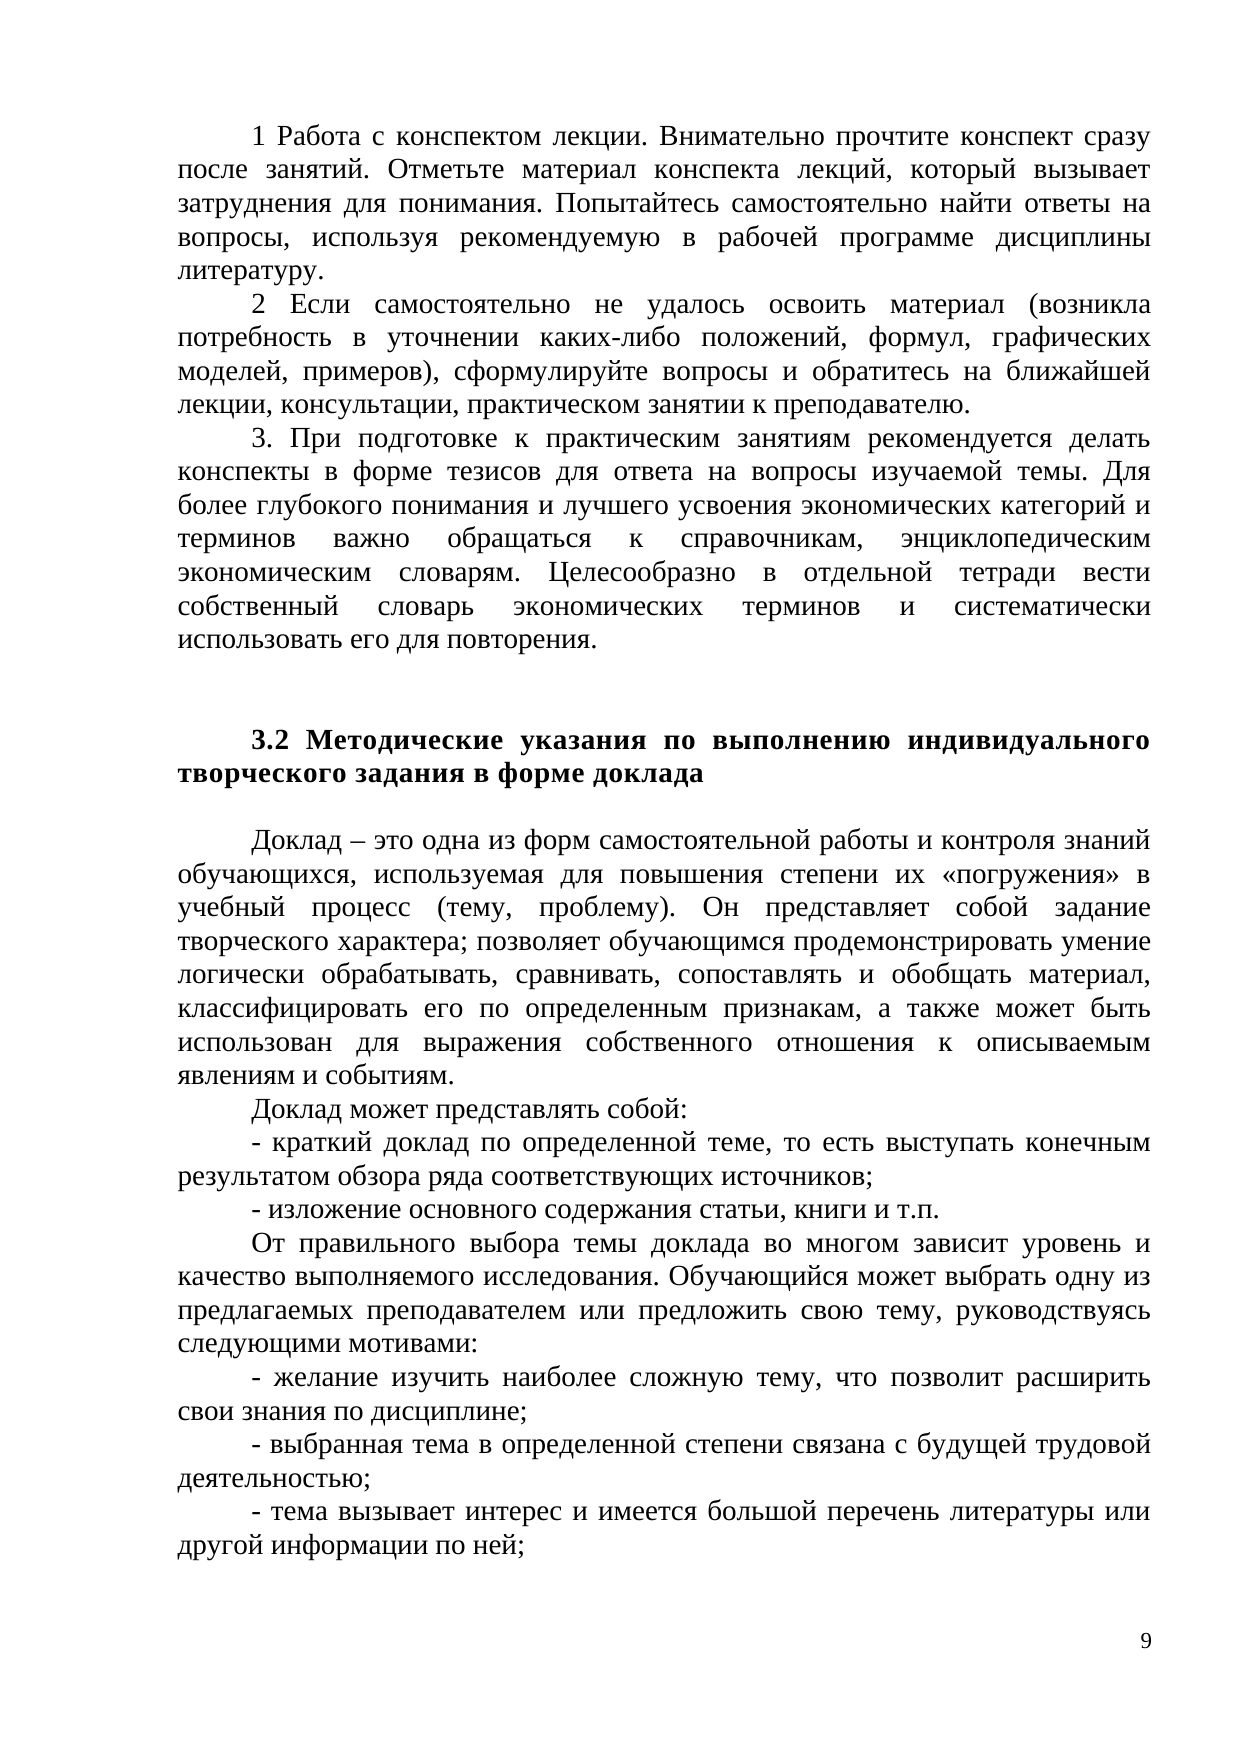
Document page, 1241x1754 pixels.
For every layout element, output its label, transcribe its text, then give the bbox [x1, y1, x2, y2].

text От правильного выбора темы доклада во многом зависит уровень и качество выполняемого исследования. Обучающийся может выбрать одну из предлагаемых преподавателем или предложить свою тему, руководствуясь следующими мотивами: [177, 1225, 1152, 1359]
text 3.2 Методические указания по выполнению индивидуального творческого задания в форме доклада [177, 722, 1152, 789]
text - желание изучить наиболее сложную тему, что позволит расширить свои знания по дисциплине; [177, 1359, 1152, 1426]
text 1 Работа с конспектом лекции. Внимательно прочтите конспект сразу после занятий. Отметьте материал конспекта лекций, который вызывает затруднения для понимания. Попытайтесь самостоятельно найти ответы на вопросы, используя рекомендуемую в рабочей программе дисциплины литературу. [177, 118, 1152, 286]
text 2 Если самостоятельно не удалось освоить материал (возникла потребность в уточнении каких-либо положений, формул, графических моделей, примеров), сформулируйте вопросы и обратитесь на ближайшей лекции, консультации, практическом занятии к преподавателю. [177, 286, 1152, 420]
text Доклад может представлять собой: [177, 1091, 1152, 1124]
text - краткий доклад по определенной теме, то есть выступать конечным результатом обзора ряда соответствующих источников; [177, 1124, 1152, 1191]
text Доклад – это одна из форм самостоятельной работы и контроля знаний обучающихся, используемая для повышения степени их «погружения» в учебный процесс (тему, проблему). Он представляет собой задание творческого характера; позволяет обучающимся продемонстрировать умение логически обрабатывать, сравнивать, сопоставлять и обобщать материал, классифицировать его по определенным признакам, а также может быть использован для выражения собственного отношения к описываемым явлениям и событиям. [177, 822, 1152, 1091]
text - тема вызывает интерес и имеется большой перечень литературы или другой информации по ней; [177, 1493, 1152, 1560]
text 3. При подготовке к практическим занятиям рекомендуется делать конспекты в форме тезисов для ответа на вопросы изучаемой темы. Для более глубокого понимания и лучшего усвоения экономических категорий и терминов важно обращаться к справочникам, энциклопедическим экономическим словарям. Целесообразно в отдельной тетради вести собственный словарь экономических терминов и систематически использовать его для повторения. [177, 420, 1152, 655]
text - изложение основного содержания статьи, книги и т.п. [177, 1191, 1152, 1225]
text - выбранная тема в определенной степени связана с будущей трудовой деятельностью; [177, 1426, 1152, 1493]
